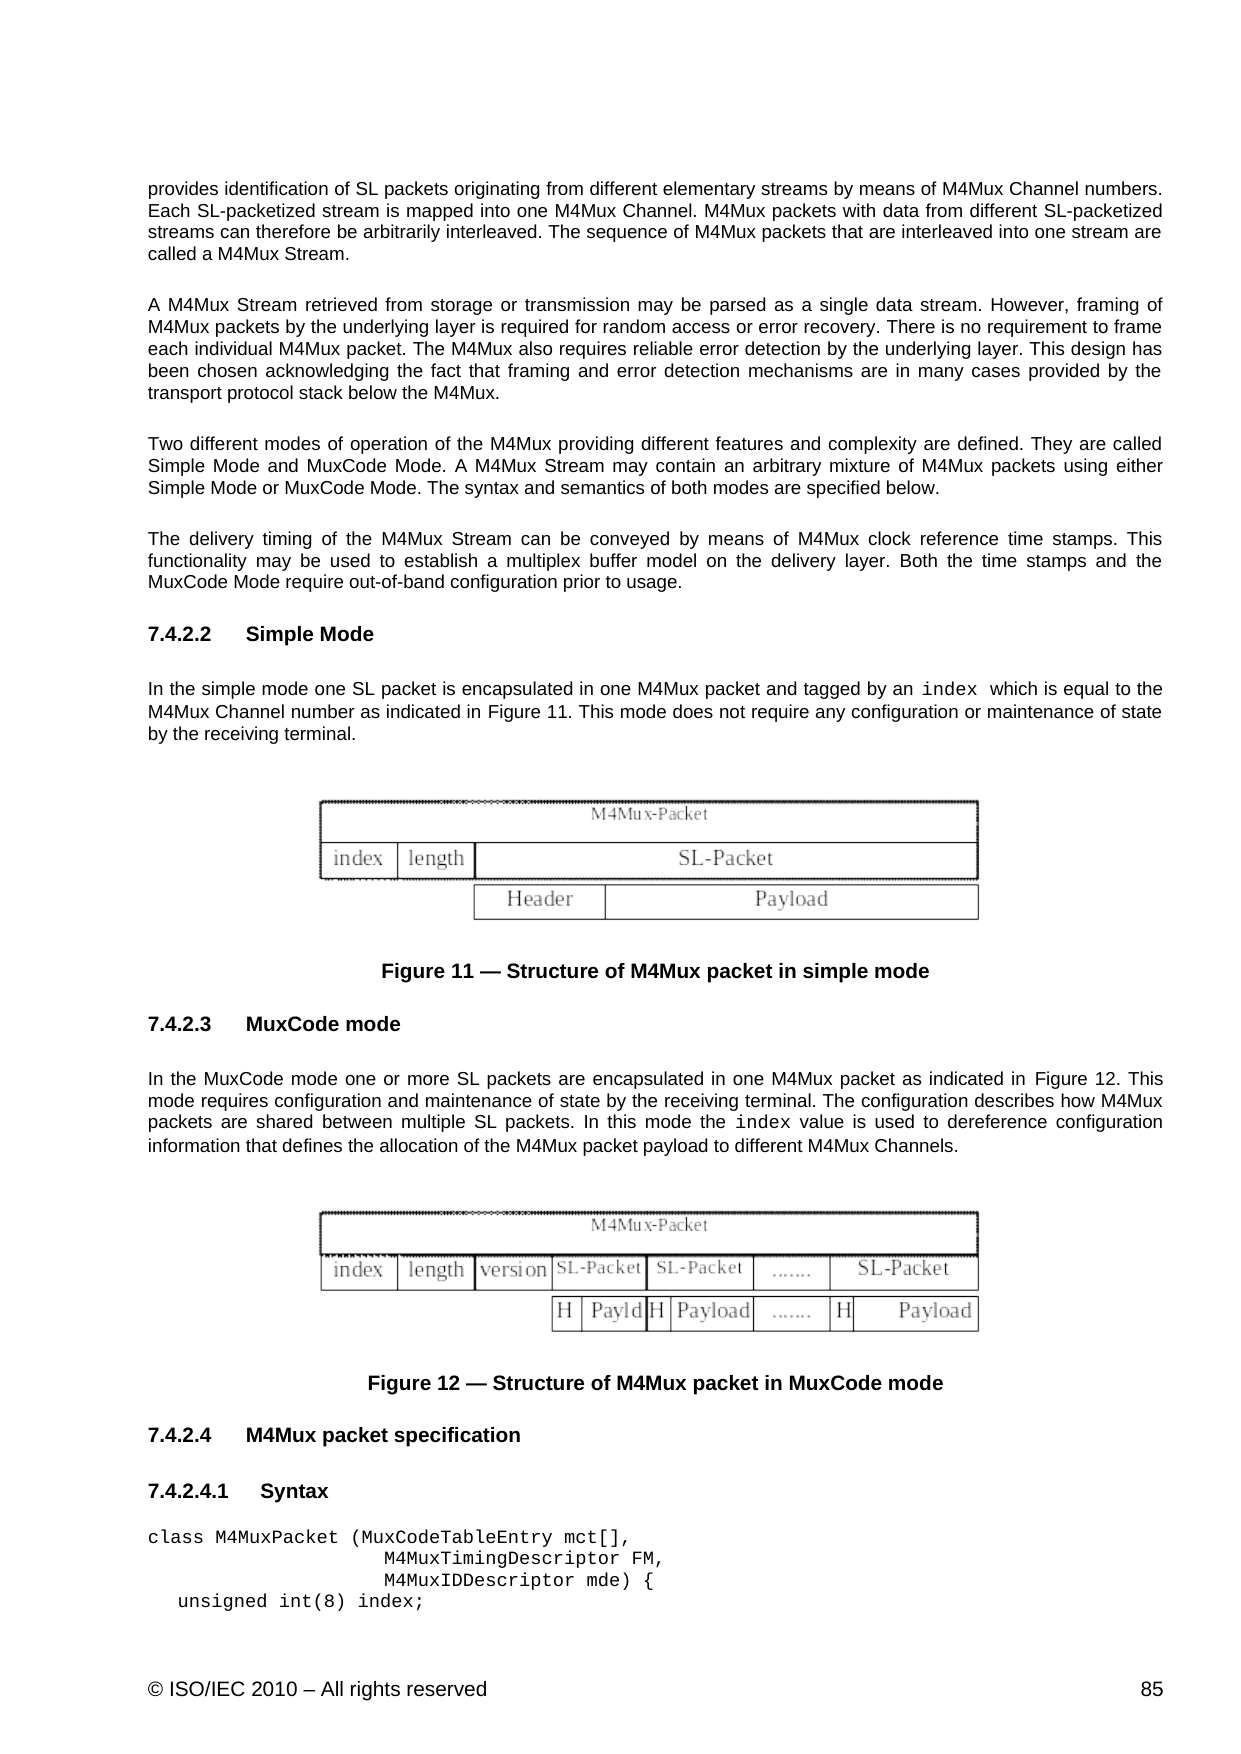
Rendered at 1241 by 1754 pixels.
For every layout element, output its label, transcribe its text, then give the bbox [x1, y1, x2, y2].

text unsigned int(8) index; [148, 1592, 1163, 1613]
text A M4Mux Stream retrieved from storage or transmission may be parsed as a single data stream. However, framing of M4Mux packets by the underlying layer is required for random access or error recovery. There is no requirement to frame each individual M4Mux packet. The M4Mux also requires reliable error detection by the underlying layer. This design has been chosen acknowledging the fact that framing and error detection mechanisms are in many cases provided by the transport protocol stack below the M4Mux. [148, 294, 1163, 403]
subtitle M4Mux packet specification [148, 1424, 1163, 1448]
subtitle Simple Mode [148, 622, 1163, 646]
text M4MuxTimingDescriptor FM, [148, 1549, 1163, 1570]
text The delivery timing of the M4Mux Stream can be conveyed by means of M4Mux clock reference time stamps. This functionality may be used to establish a multiplex buffer model on the delivery layer. Both the time stamps and the MuxCode Mode require out-of-band configuration prior to usage. [148, 527, 1163, 593]
text In the simple mode one SL packet is encapsulated in one M4Mux packet and tagged by an index which is equal to the M4Mux Channel number as indicated in Figure 11. This mode does not require any configuration or maintenance of state by the receiving terminal. [148, 677, 1163, 744]
title Figure 12 — Structure of M4Mux packet in MuxCode mode [148, 1371, 1163, 1394]
text Two different modes of operation of the M4Mux providing different features and complexity are defined. They are called Simple Mode and MuxCode Mode. A M4Mux Stream may contain an arbitrary mixture of M4Mux packets using either Simple Mode or MuxCode Mode. The syntax and semantics of both modes are specified below. [148, 432, 1163, 498]
text M4MuxIDDescriptor mde) { [148, 1570, 1163, 1592]
text In the MuxCode mode one or more SL packets are encapsulated in one M4Mux packet as indicated in Figure 12. This mode requires configuration and maintenance of state by the receiving terminal. The configuration describes how M4Mux packets are shared between multiple SL packets. In this mode the index value is used to dereference configuration information that defines the allocation of the M4Mux packet payload to different M4Mux Channels. [148, 1067, 1163, 1156]
text class M4MuxPacket (MuxCodeTableEntry mct[], [148, 1528, 1163, 1549]
title Figure 11 — Structure of M4Mux packet in simple mode [148, 959, 1163, 983]
subtitle MuxCode mode [148, 1012, 1163, 1036]
subtitle Syntax [148, 1479, 1163, 1503]
